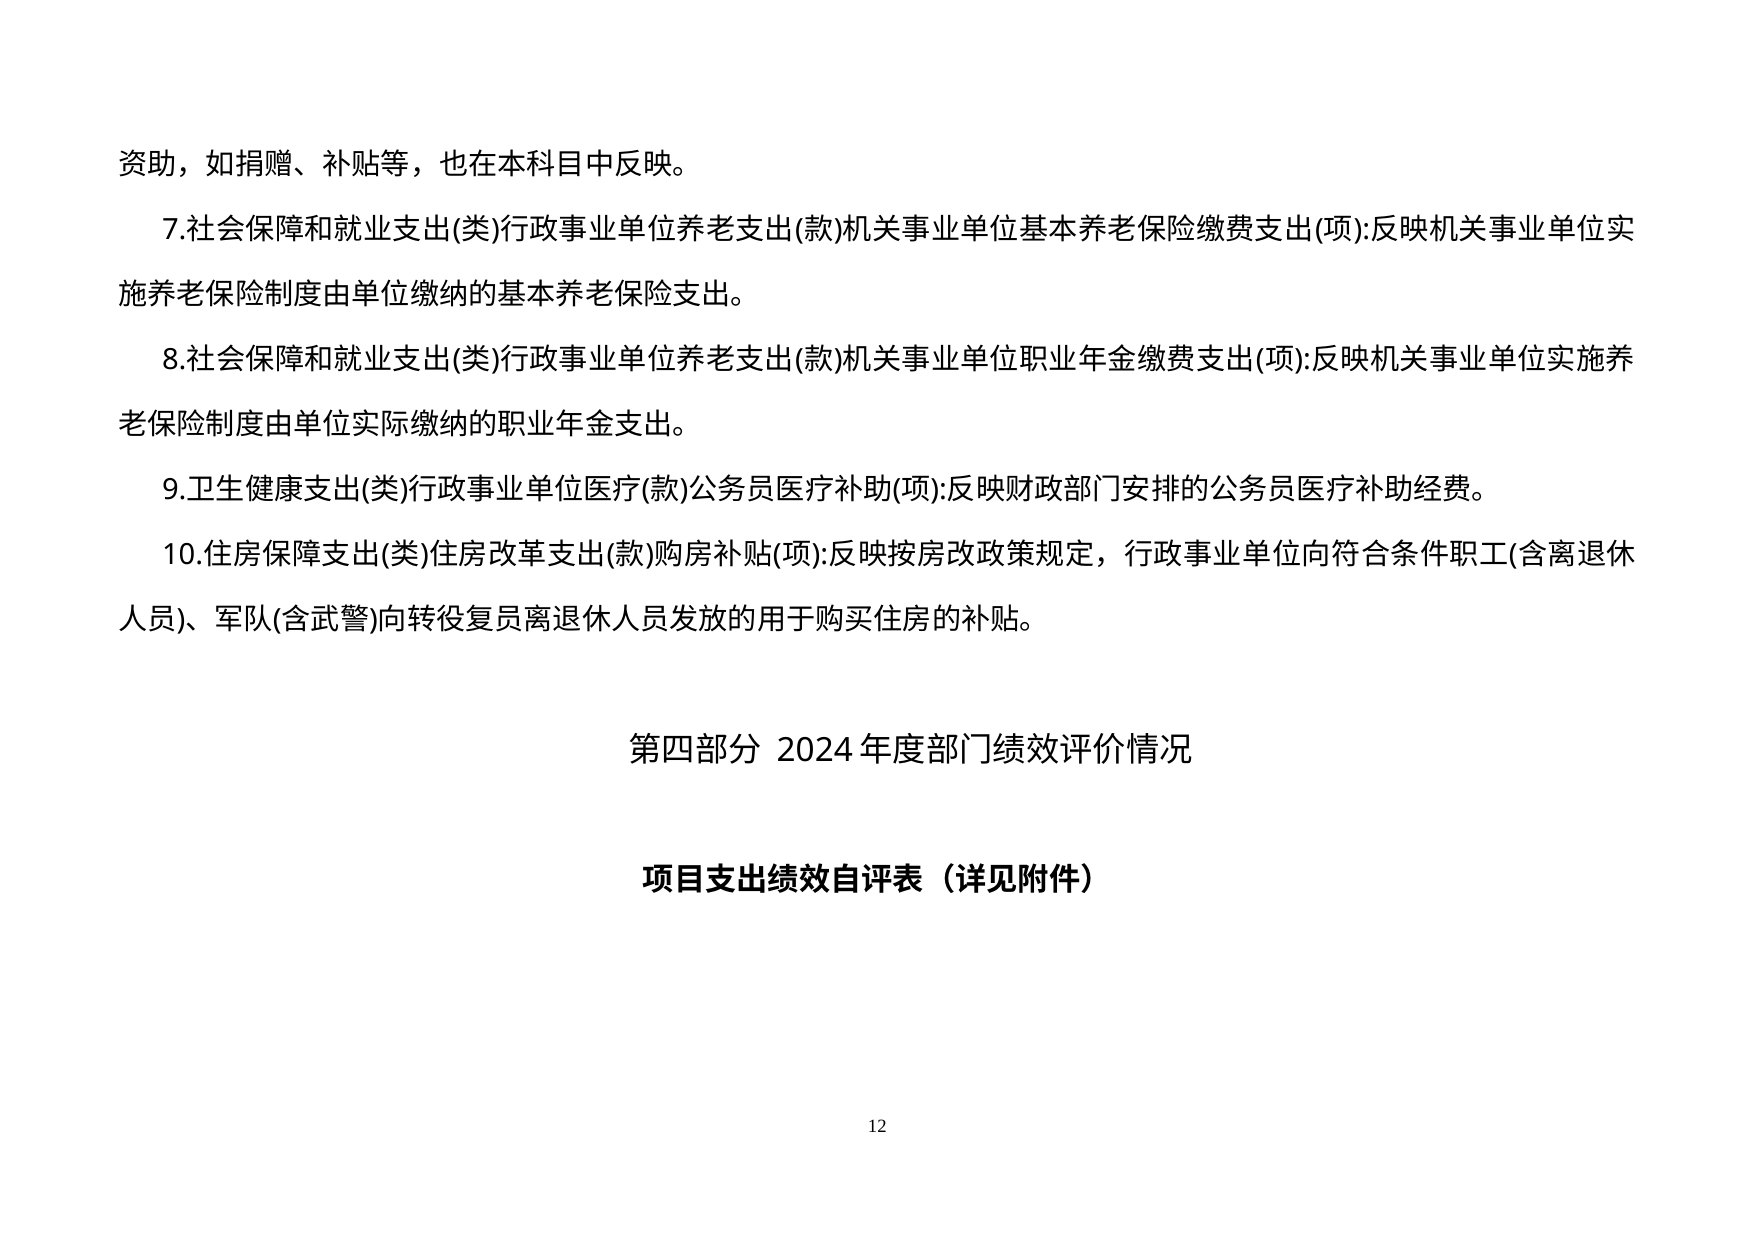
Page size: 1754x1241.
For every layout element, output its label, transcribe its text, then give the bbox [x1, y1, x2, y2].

text 8.社会保障和就业支出(类)行政事业单位养老支出(款)机关事业单位职业年金缴费支出(项):反映机关事业单位实施养老保险制度由单位实际缴纳的职业年金支出。 [118, 324, 1636, 454]
list 项目支出绩效自评表（详见附件） [118, 844, 1636, 909]
text 10.住房保障支出(类)住房改革支出(款)购房补贴(项):反映按房改政策规定，行政事业单位向符合条件职工(含离退休人员)、军队(含武警)向转役复员离退休人员发放的用于购买住房的补贴。 [118, 519, 1636, 649]
text 9.卫生健康支出(类)行政事业单位医疗(款)公务员医疗补助(项):反映财政部门安排的公务员医疗补助经费。 [118, 454, 1636, 519]
text 7.社会保障和就业支出(类)行政事业单位养老支出(款)机关事业单位基本养老保险缴费支出(项):反映机关事业单位实施养老保险制度由单位缴纳的基本养老保险支出。 [118, 194, 1636, 324]
text 第四部分 2024年度部门绩效评价情况 [118, 714, 1636, 779]
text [118, 129, 1636, 194]
